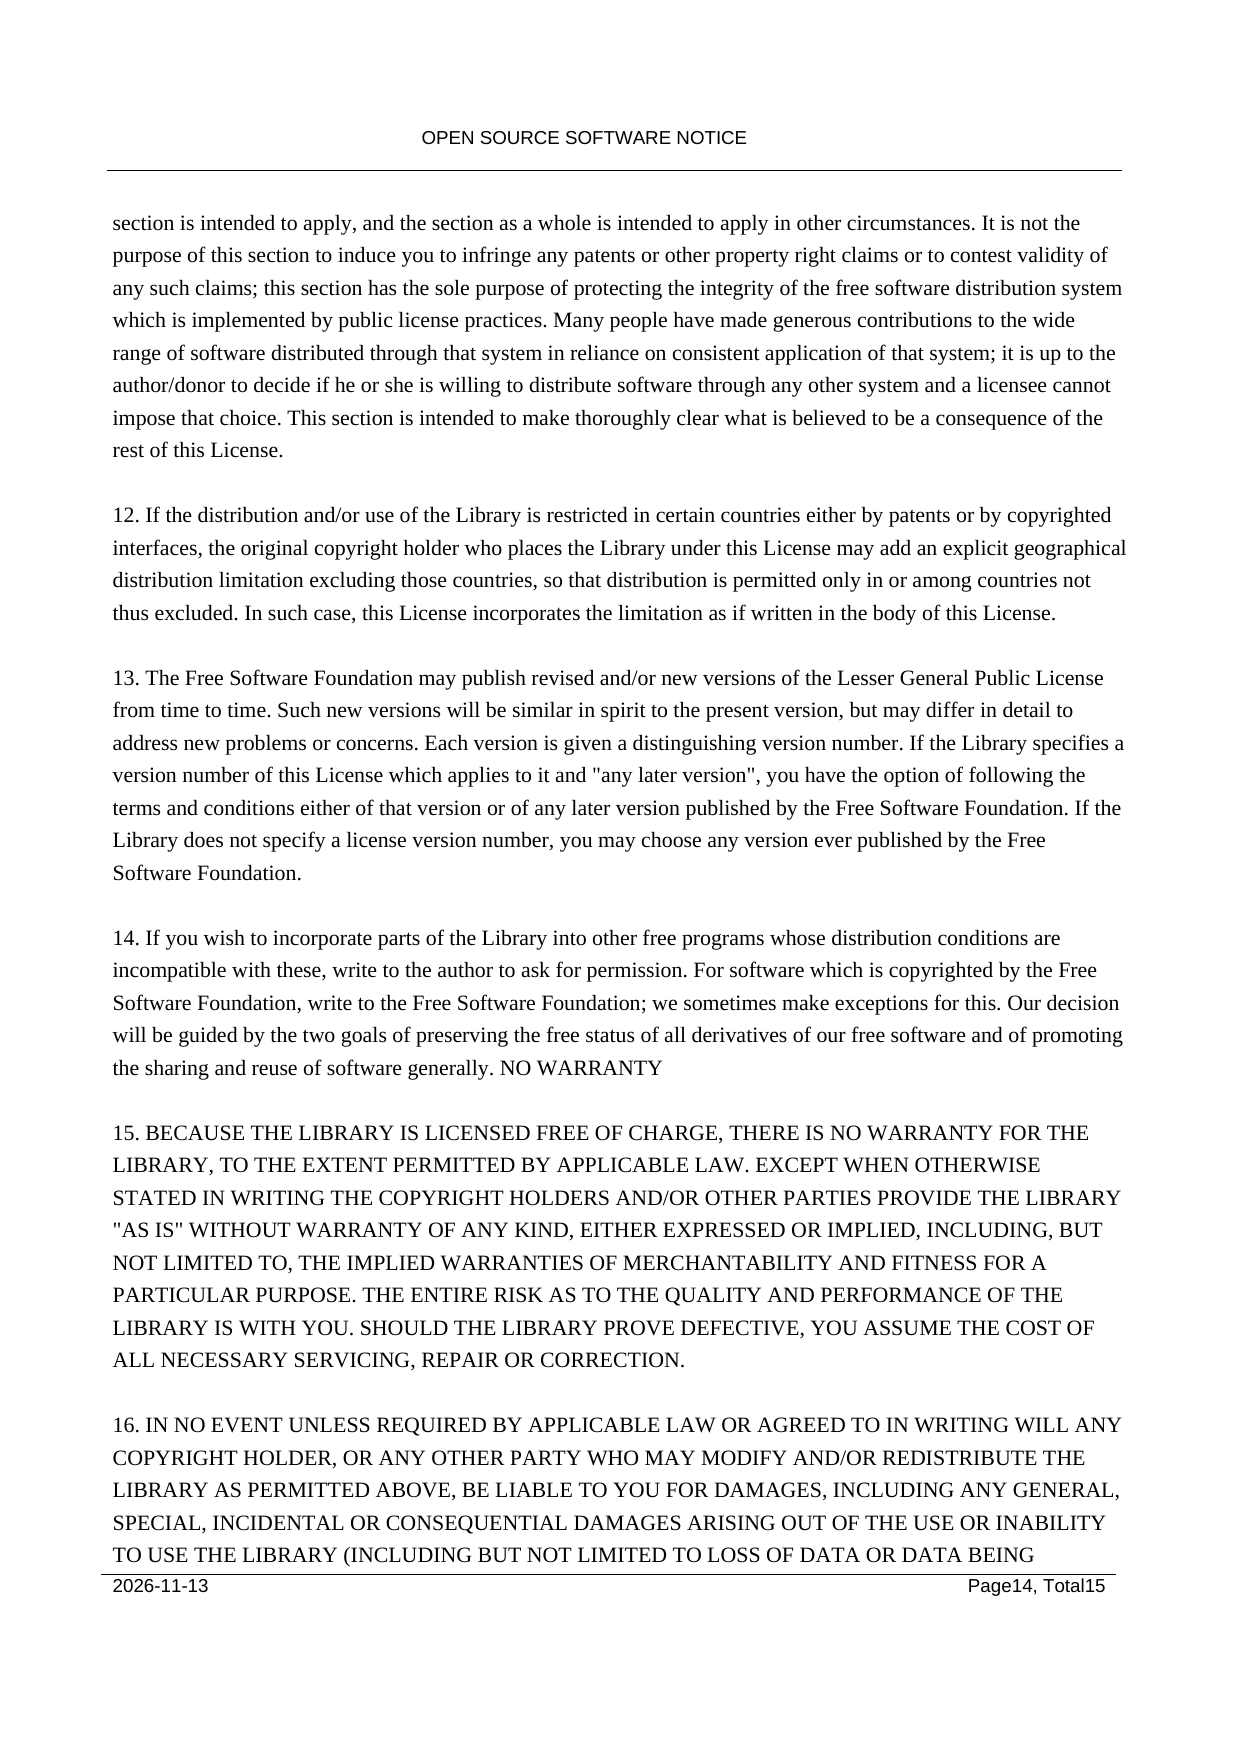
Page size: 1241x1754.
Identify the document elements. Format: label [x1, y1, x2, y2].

text [112, 206, 1128, 1571]
